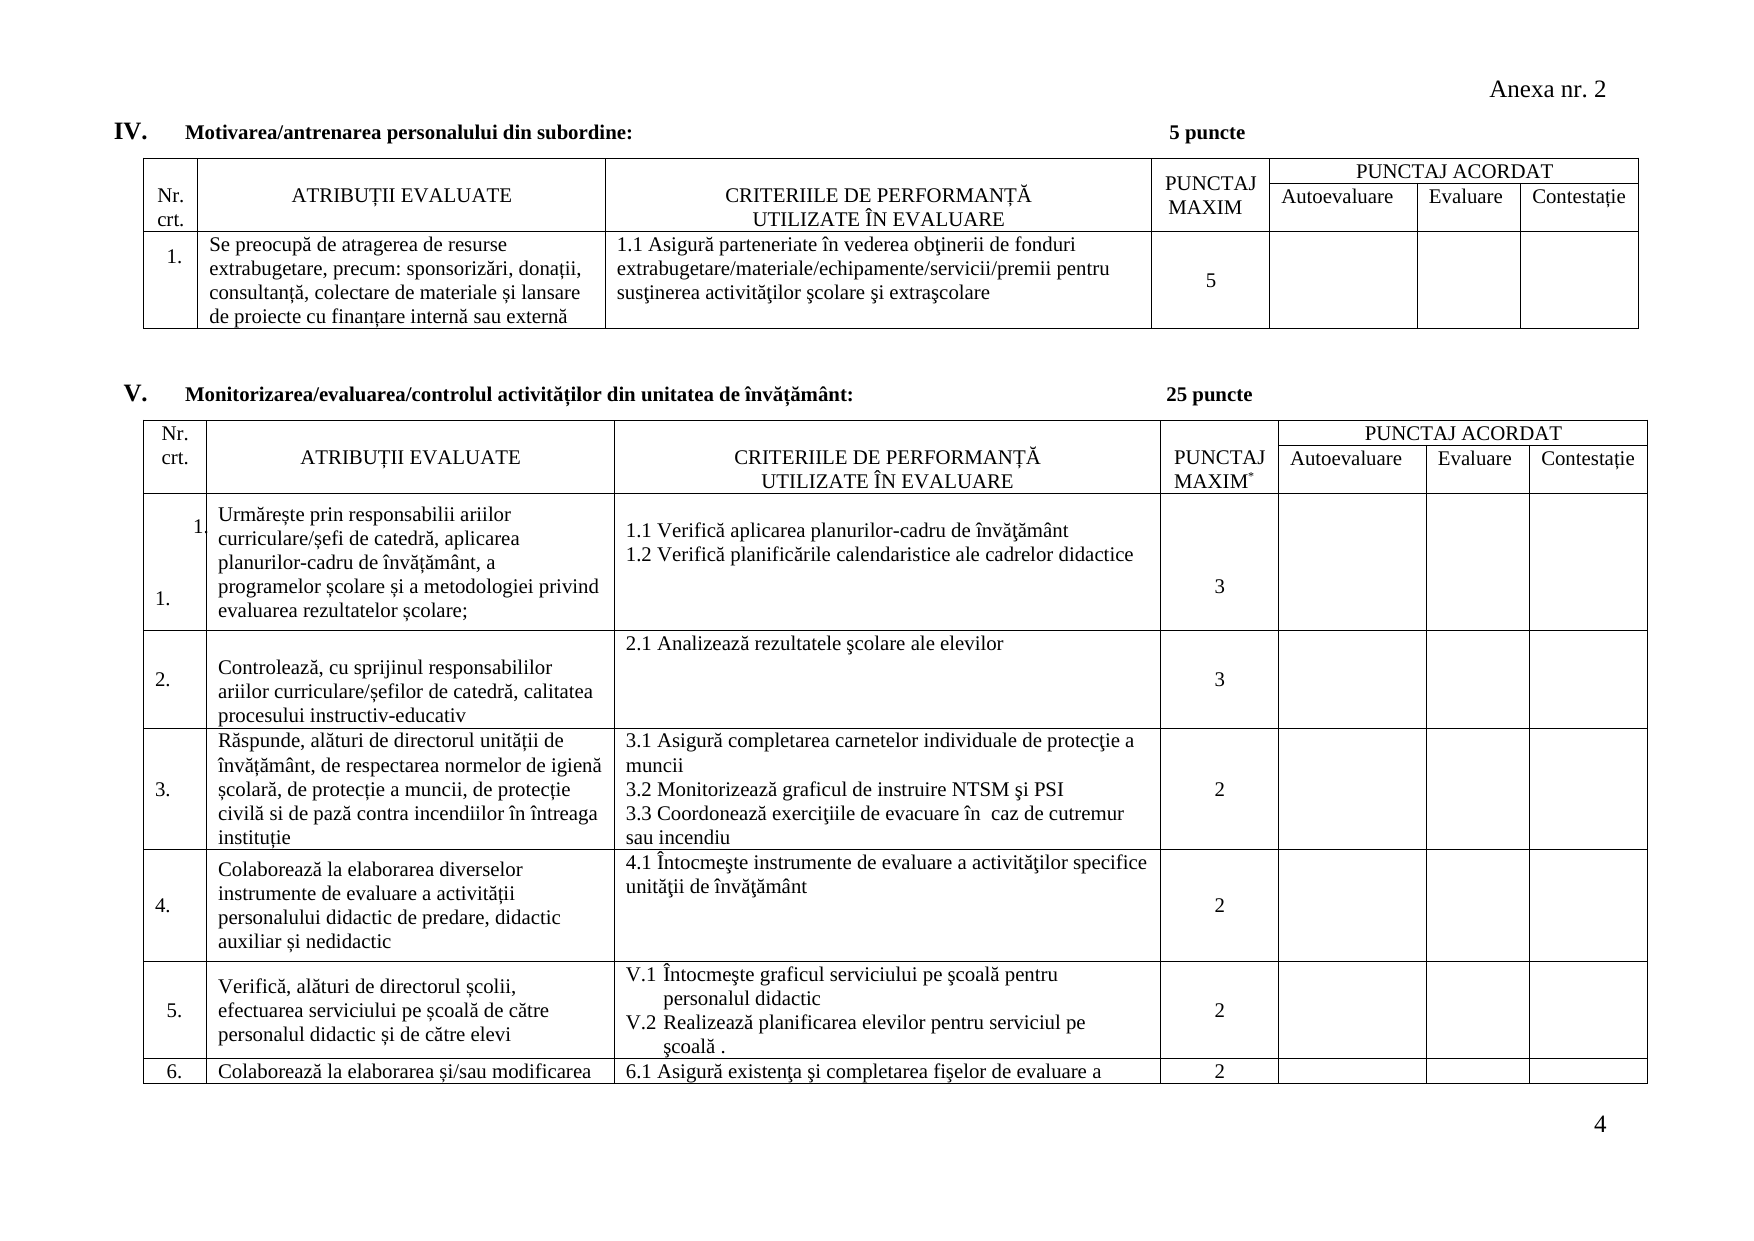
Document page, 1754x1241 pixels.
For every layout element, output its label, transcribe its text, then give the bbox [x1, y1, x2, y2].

table_cell 3.1 Asigură completarea carnetelor individuale de protecţie a muncii 3.2 Monitorizează graficul de instruire NTSM şi PSI 3.3 Coordonează exerciţiile de evacuare în caz de cutremur sau incendiu [615, 729, 1160, 849]
table_cell Evaluare [1427, 446, 1529, 493]
table_cell [1279, 494, 1426, 630]
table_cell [207, 1059, 614, 1083]
table_header Nr. crt. [144, 421, 206, 493]
table_cell 3 [1161, 494, 1278, 630]
table_cell [1427, 729, 1529, 849]
table_cell [1530, 631, 1647, 727]
table_cell [1279, 962, 1426, 1058]
table_cell [1521, 232, 1638, 328]
table_cell [144, 232, 197, 328]
table_cell Se preocupă de atragerea de resurse extrabugetare, precum: sponsorizări, donații, consultanță, colectare de materiale și lansare de proiecte cu finanțare internă sau externă [198, 232, 605, 328]
table_cell Autoevaluare [1279, 446, 1426, 493]
table_cell 4. [144, 850, 206, 961]
table_cell Evaluare [1418, 184, 1520, 231]
table_cell Răspunde, alături de directorul unității de învățământ, de respectarea normelor de igienă școlară, de protecție a muncii, de protecție civilă si de pază contra incendiilor în întreaga instituție [207, 729, 614, 849]
table_cell [1279, 729, 1426, 849]
table_header PUNCTAJ MAXIM [1152, 159, 1269, 231]
table_header PUNCTAJ MAXIM* [1161, 421, 1278, 493]
table_cell [1530, 850, 1647, 961]
table_cell 4.1 Întocmeşte instrumente de evaluare a activităţilor specifice unităţii de învăţământ [615, 850, 1160, 961]
table_cell 2 [1161, 850, 1278, 961]
table_header CRITERIILE DE PERFORMANȚĂ UTILIZATE ÎN EVALUARE [606, 159, 1151, 231]
table_cell 5 [1152, 232, 1269, 328]
table_cell Controlează, cu sprijinul responsabililor ariilor curriculare/șefilor de catedră, calitatea procesului instructiv-educativ [207, 631, 614, 727]
table_cell [1530, 1059, 1647, 1083]
table_cell 3. [144, 729, 206, 849]
table_cell [1279, 631, 1426, 727]
table_header Nr. crt. [144, 159, 197, 231]
table_header PUNCTAJ ACORDAT [1270, 159, 1638, 183]
list Motivarea/antrenarea personalului din subordine: 5 puncte [148, 116, 1606, 145]
table_cell [1427, 494, 1529, 630]
table_cell 2 [1161, 729, 1278, 849]
table_cell [1427, 631, 1529, 727]
table_cell Urmărește prin responsabilii ariilor curriculare/șefi de catedră, aplicarea planurilor-cadru de învățământ, a programelor școlare și a metodologiei privind evaluarea rezultatelor școlare; [207, 494, 614, 630]
table_cell 1.1 Verifică aplicarea planurilor-cadru de învăţământ 1.2 Verifică planificările calendaristice ale cadrelor didactice [615, 494, 1160, 630]
table_cell 6. [144, 1059, 206, 1083]
table_cell 2. [144, 631, 206, 727]
table_cell Contestație [1521, 184, 1638, 231]
table_cell 3 [1161, 631, 1278, 727]
table_cell 2 [1161, 1059, 1278, 1083]
table_cell 1. [144, 494, 206, 630]
table_header ATRIBUȚII EVALUATE [207, 421, 614, 493]
table_cell Întocmeşte graficul serviciului pe şcoală pentru personalul didactic Realizează planificarea elevilor pentru serviciul pe şcoală . [615, 962, 1160, 1058]
table_cell Colaborează la elaborarea diverselor instrumente de evaluare a activității personalului didactic de predare, didactic auxiliar și nedidactic [207, 850, 614, 961]
table_cell [1530, 494, 1647, 630]
table_cell [1530, 962, 1647, 1058]
table_header CRITERIILE DE PERFORMANȚĂ UTILIZATE ÎN EVALUARE [615, 421, 1160, 493]
table_cell Autoevaluare [1270, 184, 1417, 231]
table_cell Verifică, alături de directorul școlii, efectuarea serviciului pe școală de către personalul didactic și de către elevi [207, 962, 614, 1058]
table_cell [1418, 232, 1520, 328]
list Monitorizarea/evaluarea/controlul activităților din unitatea de învățământ: 25 puncte [148, 378, 1606, 407]
table_cell 2 [1161, 962, 1278, 1058]
table_cell [1270, 232, 1417, 328]
table_header PUNCTAJ ACORDAT [1279, 421, 1647, 445]
table_cell [1279, 1059, 1426, 1083]
table_cell [1427, 962, 1529, 1058]
table_cell Contestație [1530, 446, 1647, 493]
table_cell 5. [144, 962, 206, 1058]
table_header ATRIBUȚII EVALUATE [198, 159, 605, 231]
table_cell [1530, 729, 1647, 849]
table_cell [1427, 1059, 1529, 1083]
table_cell 2.1 Analizează rezultatele şcolare ale elevilor [615, 631, 1160, 727]
table_cell 1.1 Asigură parteneriate în vederea obţinerii de fonduri extrabugetare/materiale/echipamente/servicii/premii pentru susţinerea activităţilor şcolare şi extraşcolare [606, 232, 1151, 328]
table_cell [1427, 850, 1529, 961]
table_cell [1279, 850, 1426, 961]
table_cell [615, 1059, 1160, 1083]
